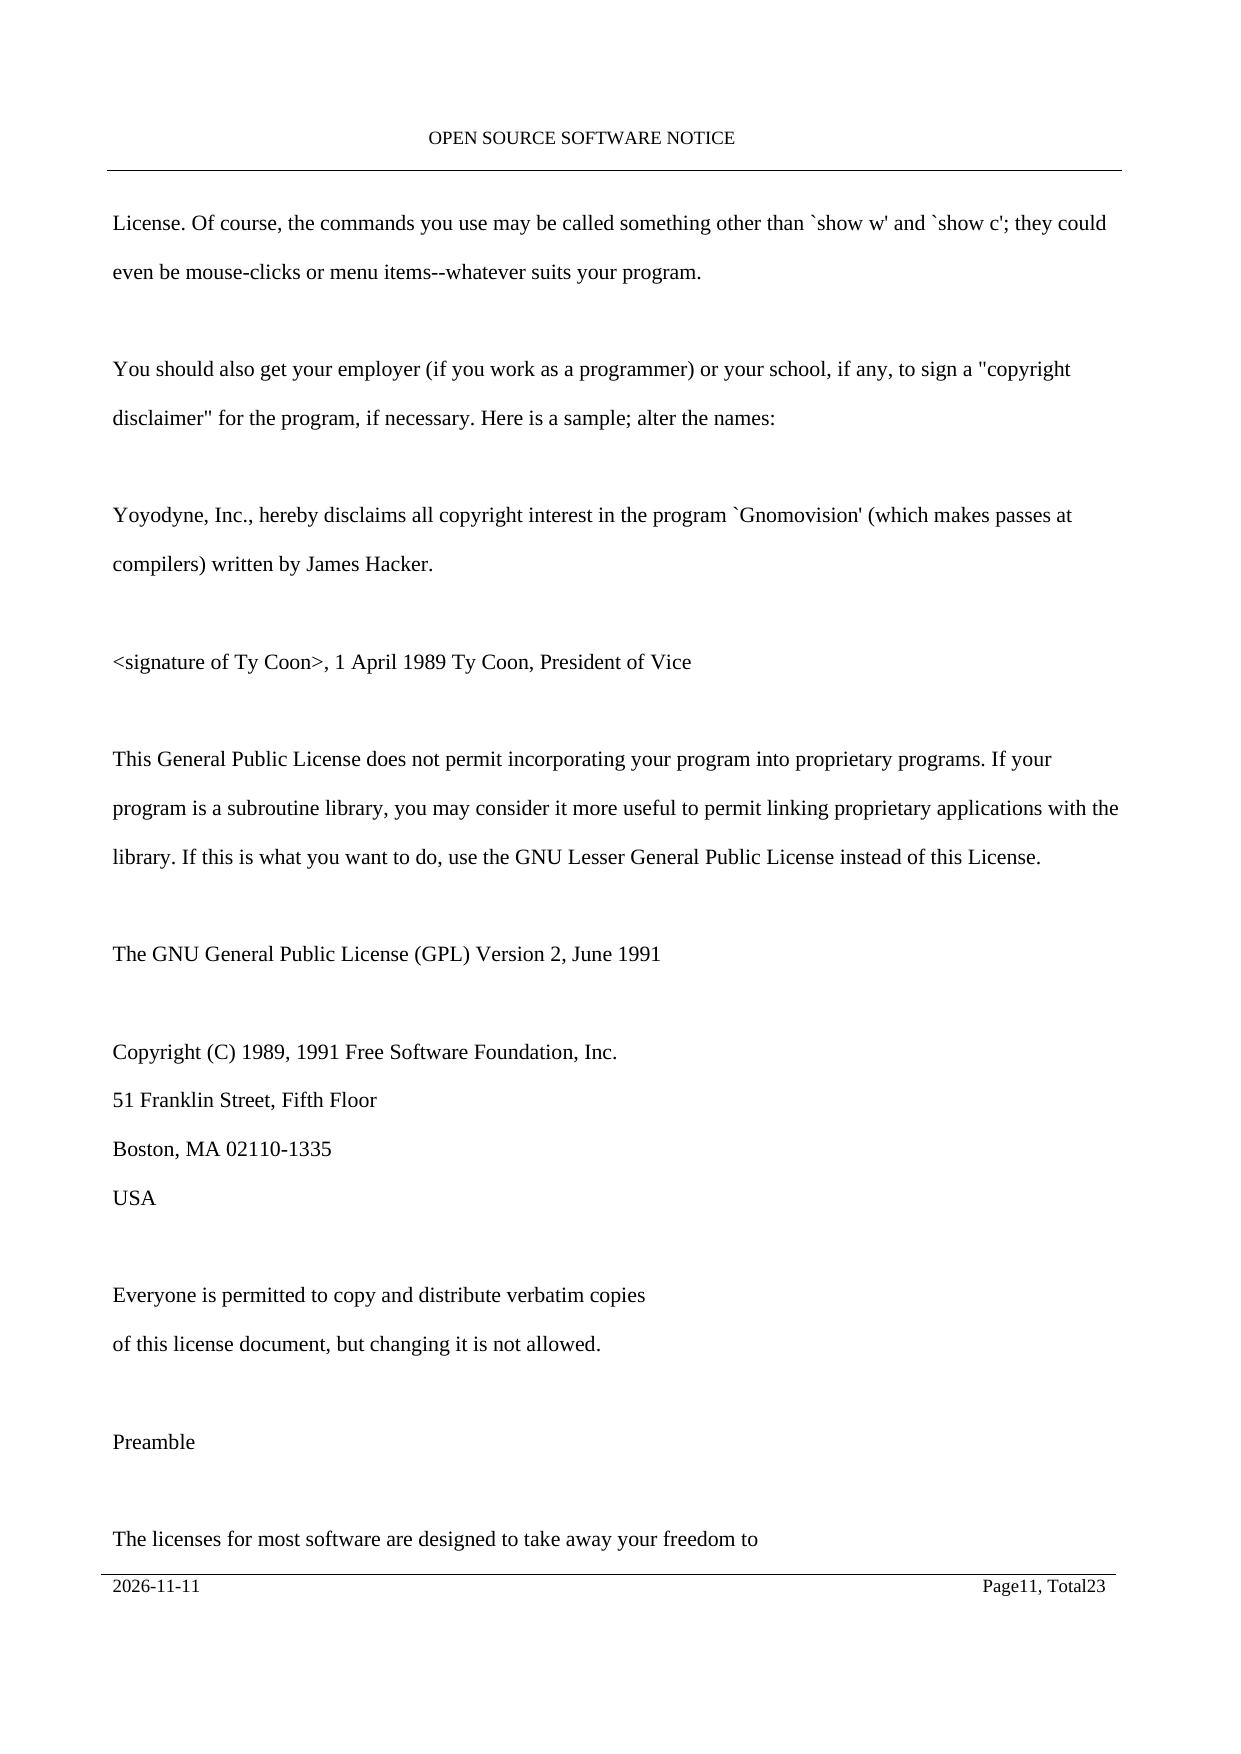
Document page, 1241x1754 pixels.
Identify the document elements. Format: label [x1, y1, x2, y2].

text [112, 206, 1128, 1555]
